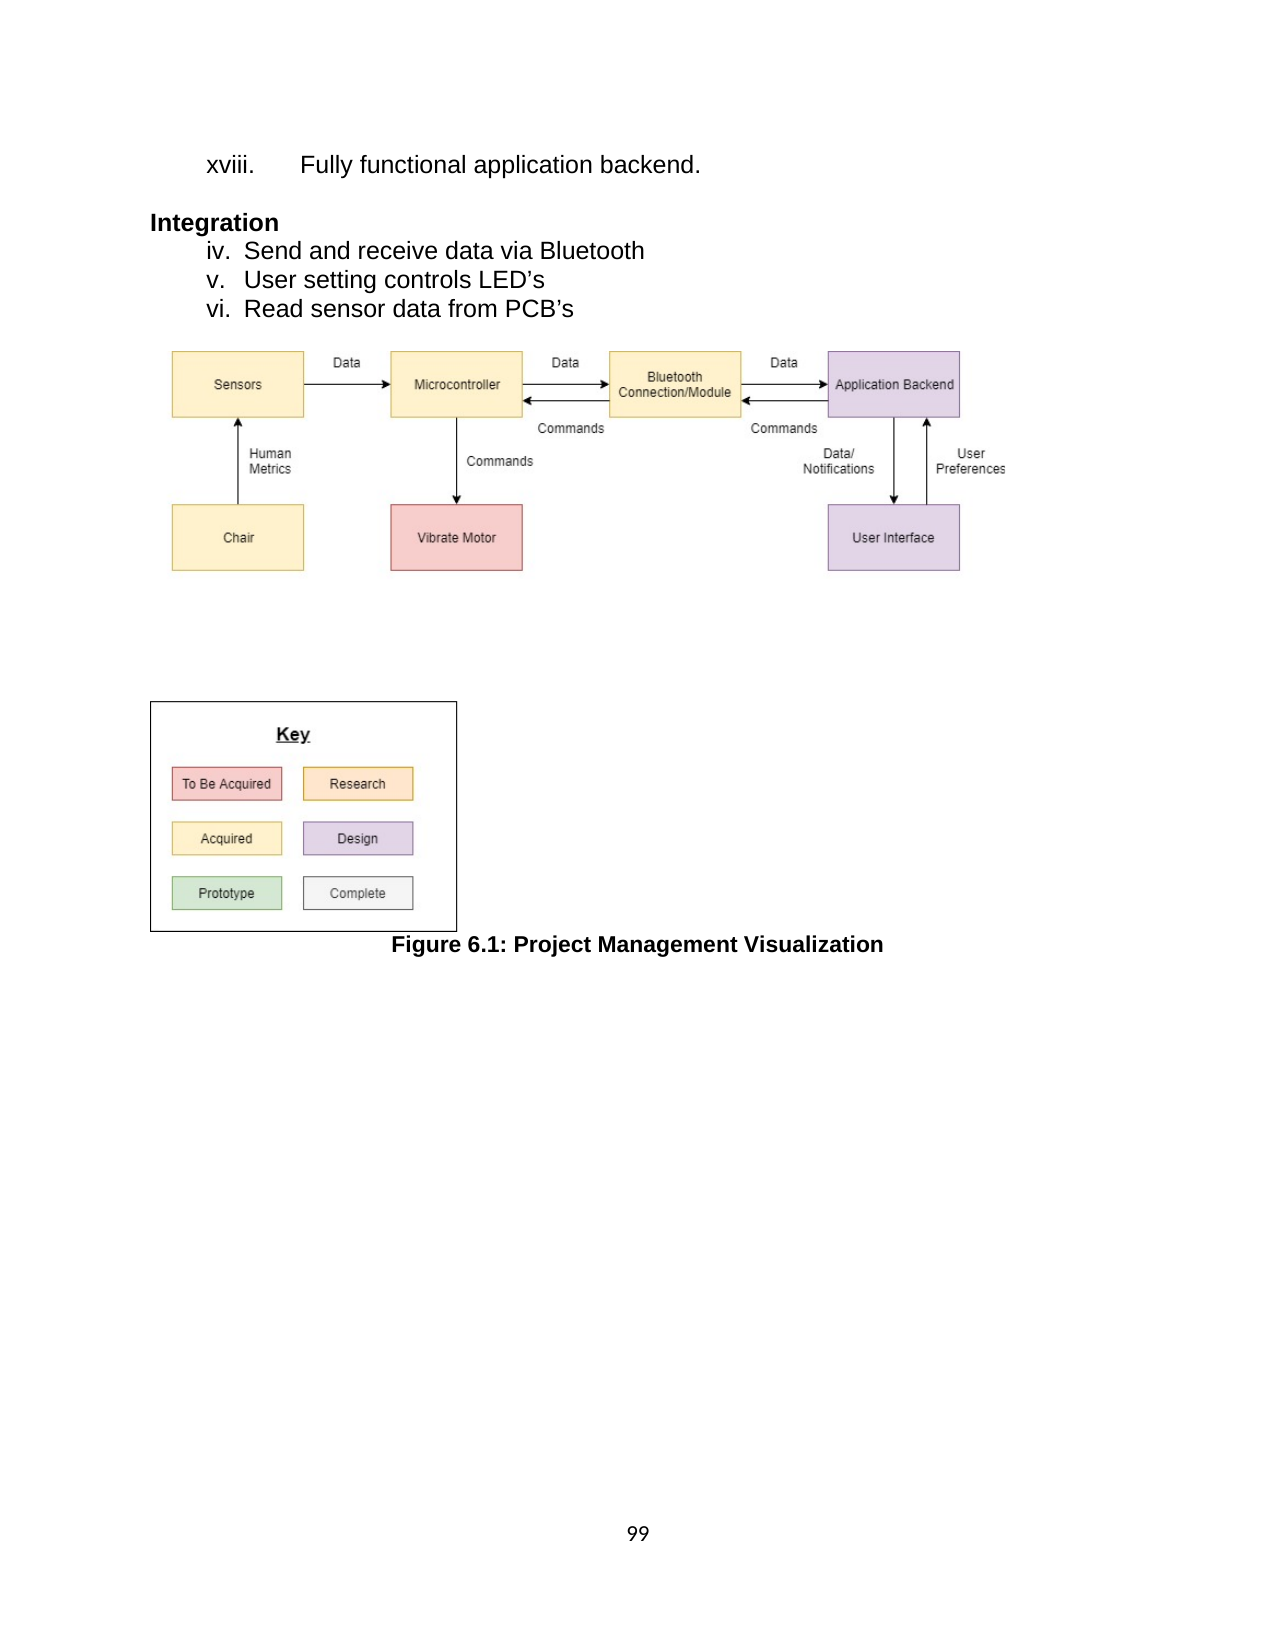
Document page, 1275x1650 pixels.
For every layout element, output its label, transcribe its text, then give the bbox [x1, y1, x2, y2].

list Fully functional application backend. [206, 150, 1125, 179]
text Integration [150, 207, 1125, 236]
list Read sensor data from PCB’s [206, 294, 1125, 322]
list Send and receive data via Bluetooth [206, 236, 1125, 265]
text Figure 6.1: Project Management Visualization [150, 931, 1125, 958]
picture [150, 351, 1006, 932]
list User setting controls LED’s [206, 265, 1125, 294]
